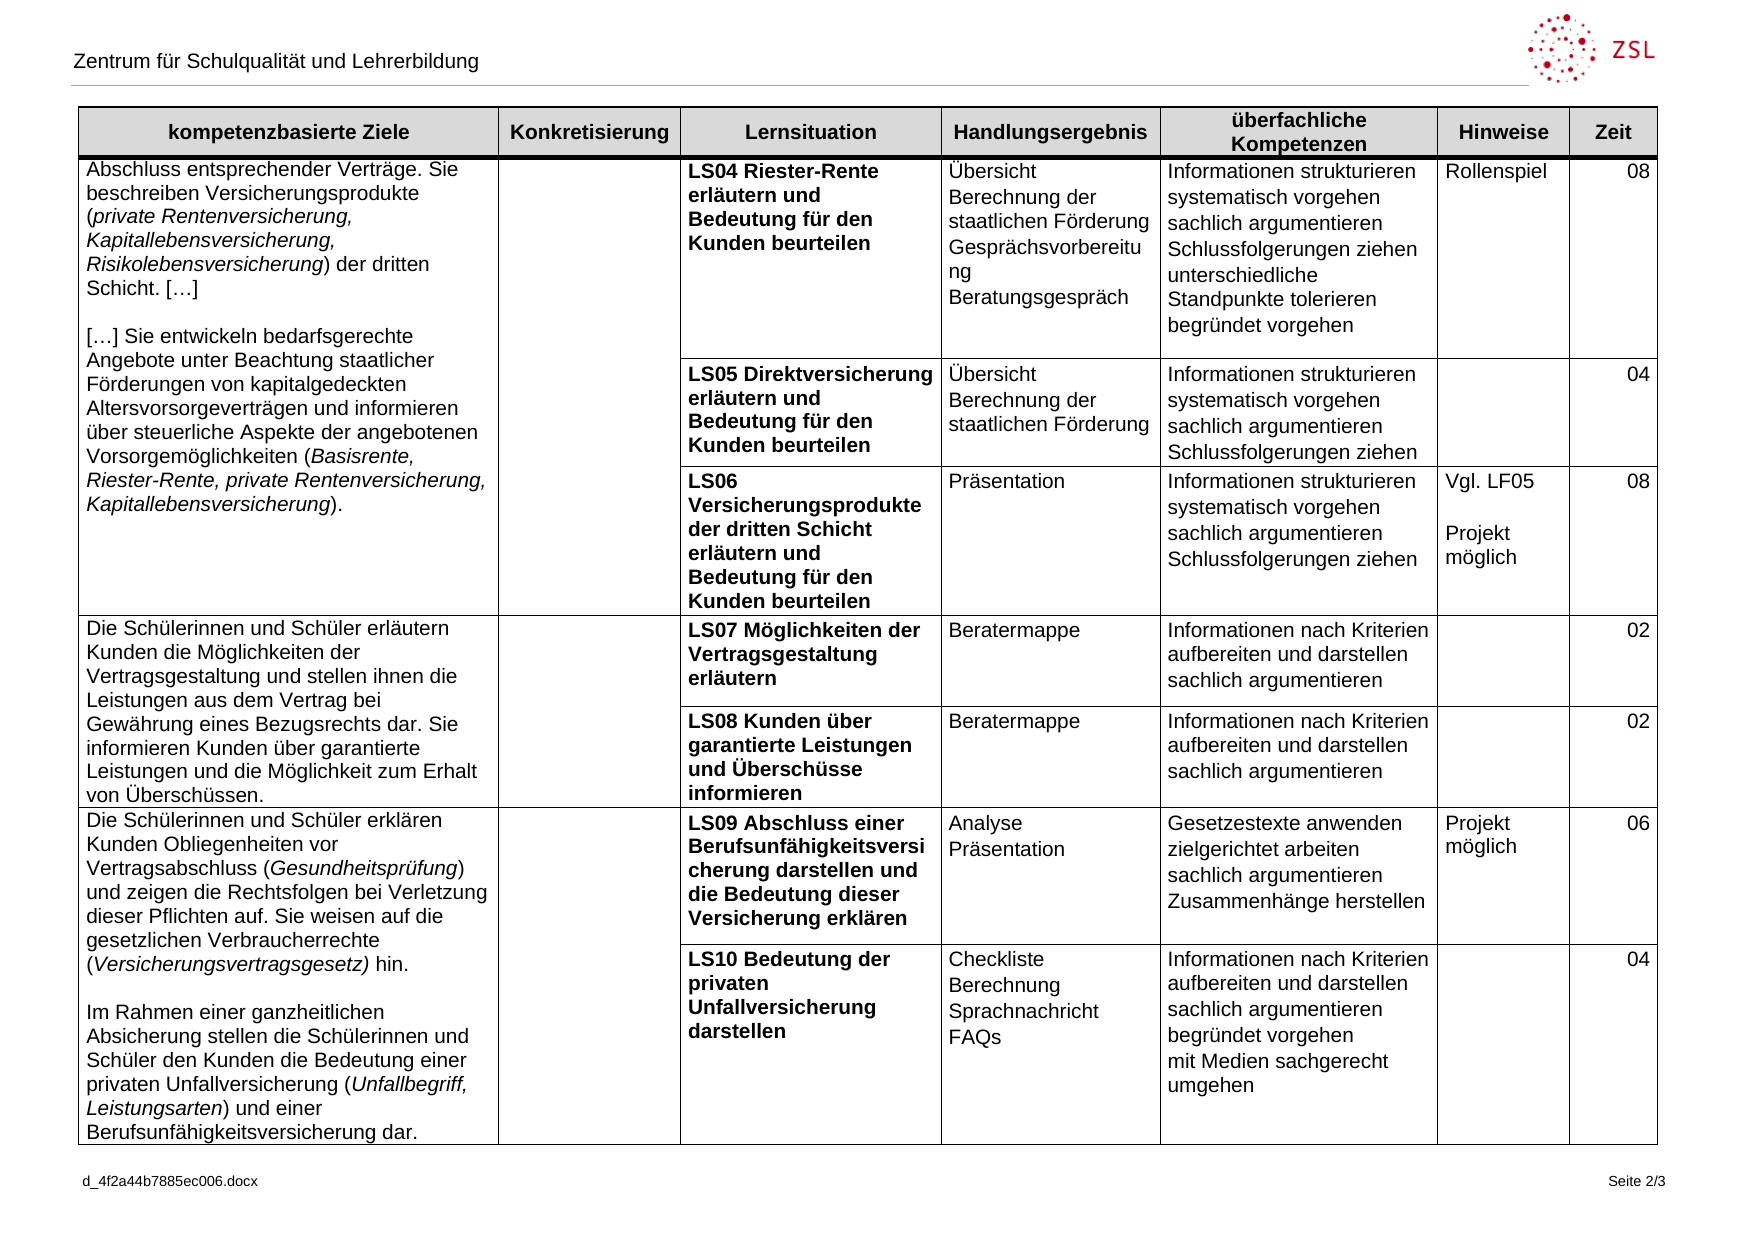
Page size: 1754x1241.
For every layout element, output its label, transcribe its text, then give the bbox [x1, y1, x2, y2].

table_cell 04 [1570, 945, 1657, 1144]
table_cell [1438, 945, 1569, 1144]
table_header Lernsituation [681, 108, 941, 155]
table_header Handlungsergebnis [942, 108, 1160, 155]
table_cell [1438, 359, 1569, 466]
table_cell Übersicht Berechnung der staatlichen Förderung Gesprächsvorbereitung Beratungsgespräch [942, 160, 1160, 358]
table_header Hinweise [1438, 108, 1569, 155]
table_cell LS06 Versicherungsprodukte der dritten Schicht erläutern und Bedeutung für den Kunden beurteilen [681, 467, 941, 614]
table_cell LS05 Direktversicherung erläutern und Bedeutung für den Kunden beurteilen [681, 359, 941, 466]
table_cell 08 [1570, 160, 1657, 358]
table_cell Übersicht Berechnung der staatlichen Förderung [942, 359, 1160, 466]
table_cell Checkliste Berechnung Sprachnachricht FAQs [942, 945, 1160, 1144]
table_cell 02 [1570, 707, 1657, 807]
table_cell Informationen strukturieren systematisch vorgehen sachlich argumentieren Schlussfolgerungen ziehen [1161, 359, 1437, 466]
table_cell Beratermappe [942, 707, 1160, 807]
table_cell LS04 Riester-Rente erläutern und Bedeutung für den Kunden beurteilen [681, 160, 941, 358]
table_cell [499, 616, 680, 807]
table_cell Beratermappe [942, 616, 1160, 706]
table_cell LS07 Möglichkeiten der Vertragsgestaltung erläutern [681, 616, 941, 706]
table_cell LS08 Kunden über garantierte Leistungen und Überschüsse informieren [681, 707, 941, 807]
table_cell Informationen nach Kriterien aufbereiten und darstellen sachlich argumentieren [1161, 616, 1437, 706]
table_cell Informationen nach Kriterien aufbereiten und darstellen sachlich argumentieren begründet vorgehen mit Medien sachgerecht umgehen [1161, 945, 1437, 1144]
table_cell Die Schülerinnen und Schüler erklären Kunden Obliegenheiten vor Vertragsabschluss (Gesundheitsprüfung) und zeigen die Rechtsfolgen bei Verletzung dieser Pflichten auf. Sie weisen auf die gesetzlichen Verbraucherrechte (Versicherungsvertragsgesetz) hin. Im Rahmen einer ganzheitlichen Absicherung stellen die Schülerinnen und Schüler den Kunden die Bedeutung einer privaten Unfallversicherung (Unfallbegriff, Leistungsarten) und einer Berufsunfähigkeitsversicherung dar. [79, 808, 498, 1144]
table_cell 08 [1570, 467, 1657, 614]
table_cell Rollenspiel [1438, 160, 1569, 358]
picture [1526, 13, 1657, 85]
table_cell Analyse Präsentation [942, 808, 1160, 944]
table_header Zeit [1570, 108, 1657, 155]
table_cell Die Schülerinnen und Schüler erläutern Kunden die Möglichkeiten der Vertragsgestaltung und stellen ihnen die Leistungen aus dem Vertrag bei Gewährung eines Bezugsrechts dar. Sie informieren Kunden über garantierte Leistungen und die Möglichkeit zum Erhalt von Überschüssen. [79, 616, 498, 807]
table_cell 06 [1570, 808, 1657, 944]
table_cell Informationen nach Kriterien aufbereiten und darstellen sachlich argumentieren [1161, 707, 1437, 807]
table_cell 04 [1570, 359, 1657, 466]
table_cell [1438, 616, 1569, 706]
table_cell LS10 Bedeutung der privaten Unfallversicherung darstellen [681, 945, 941, 1144]
table_header Konkretisierung [499, 108, 680, 155]
table_cell Präsentation [942, 467, 1160, 614]
table_cell Vgl. LF05 Projekt möglich [1438, 467, 1569, 614]
table_cell 02 [1570, 616, 1657, 706]
table_cell [1438, 707, 1569, 807]
table_cell Informationen strukturieren systematisch vorgehen sachlich argumentieren Schlussfolgerungen ziehen [1161, 467, 1437, 614]
table_cell Projekt möglich [1438, 808, 1569, 944]
table_header kompetenzbasierte Ziele [79, 108, 498, 155]
table_cell Informationen strukturieren systematisch vorgehen sachlich argumentieren Schlussfolgerungen ziehen unterschiedliche Standpunkte tolerieren begründet vorgehen [1161, 160, 1437, 358]
table_header überfachliche Kompetenzen [1161, 108, 1437, 155]
table_cell LS09 Abschluss einer Berufsunfähigkeitsversicherung darstellen und die Bedeutung dieser Versicherung erklären [681, 808, 941, 944]
table_cell [499, 808, 680, 1144]
table_cell Gesetzestexte anwenden zielgerichtet arbeiten sachlich argumentieren Zusammenhänge herstellen [1161, 808, 1437, 944]
